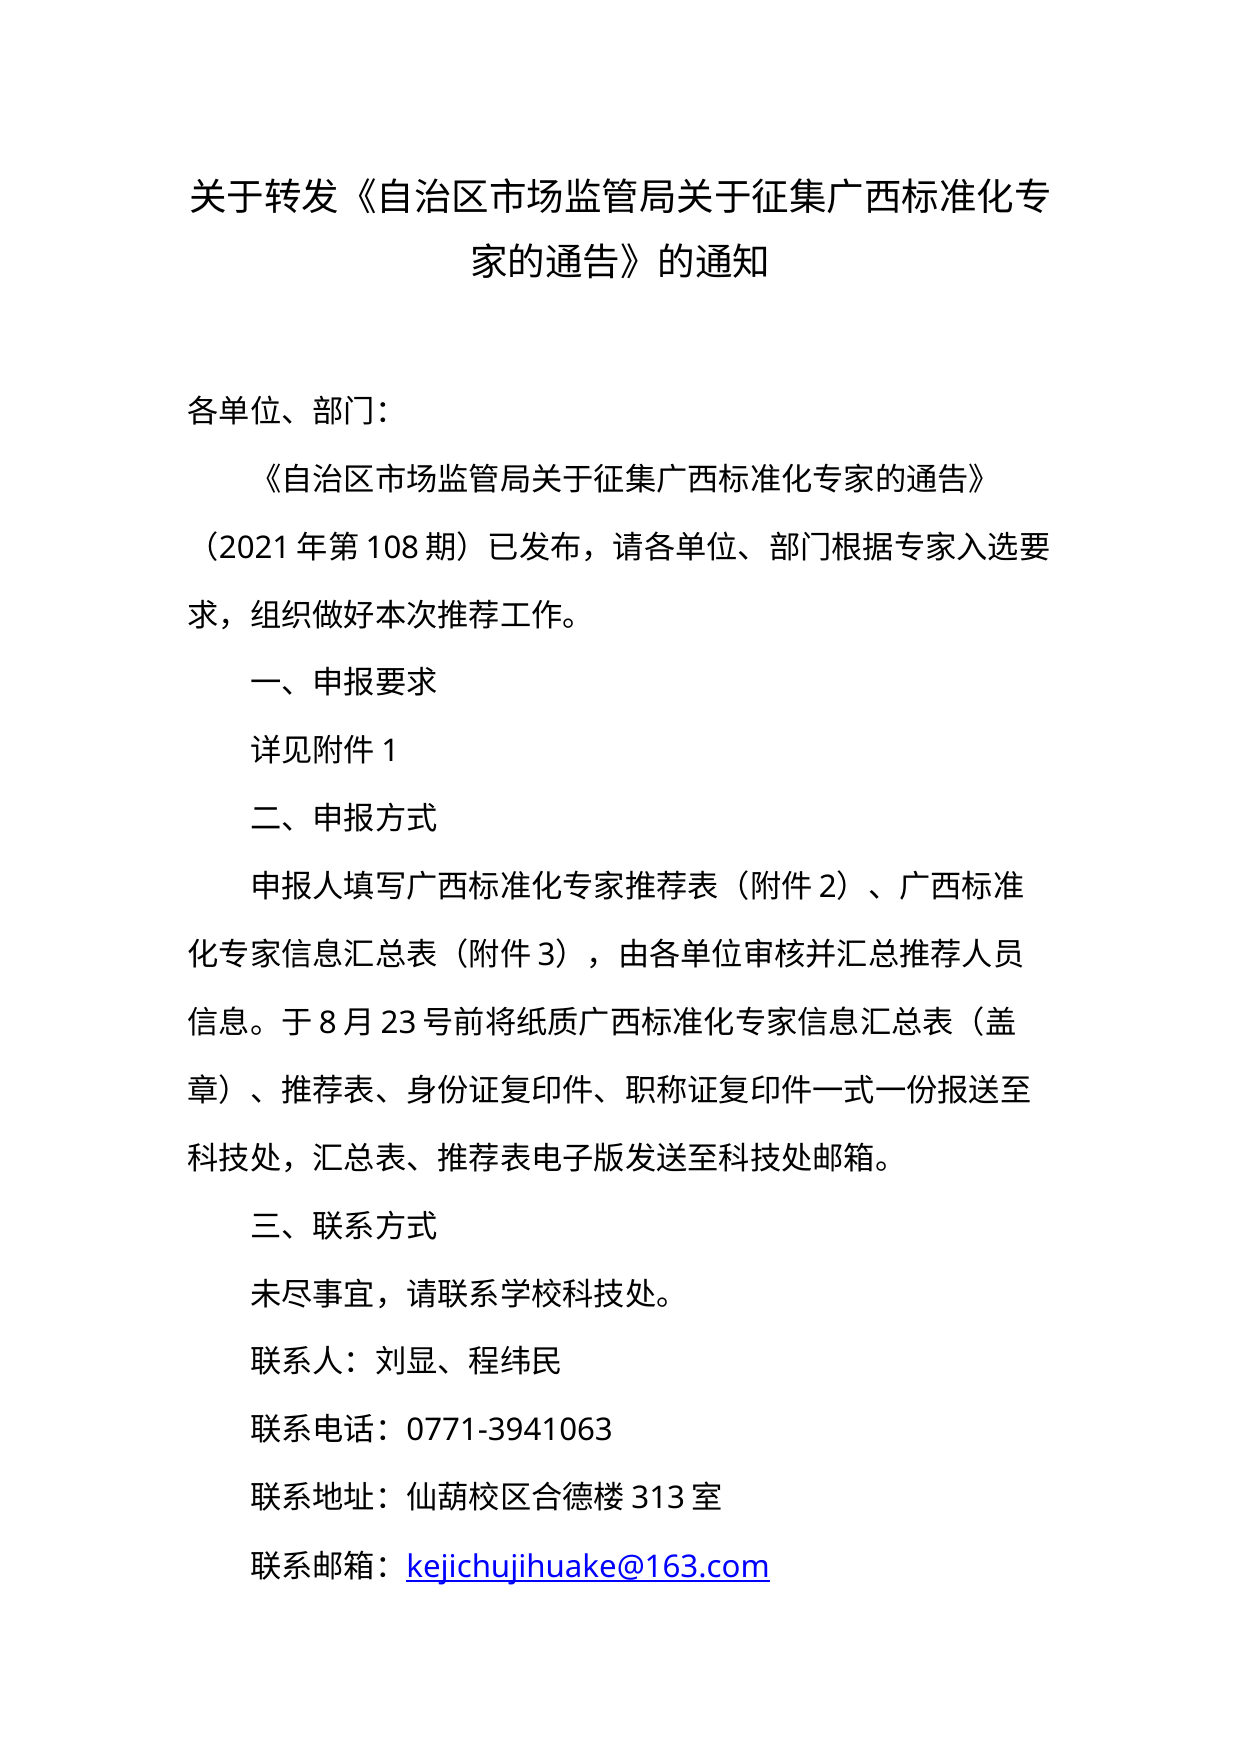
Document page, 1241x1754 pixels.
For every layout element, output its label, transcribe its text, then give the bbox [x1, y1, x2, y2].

text 联系邮箱：kejichujihuake@163.com [187, 1541, 1053, 1586]
text 《自治区市场监管局关于征集广西标准化专家的通告》（2021年第108期）已发布，请各单位、部门根据专家入选要求，组织做好本次推荐工作。 [187, 454, 1053, 635]
text 三、联系方式 [187, 1201, 1053, 1246]
text 联系电话：0771-3941063 [187, 1404, 1053, 1450]
subtitle 关于转发《自治区市场监管局关于征集广西标准化专家的通告》的通知 [187, 162, 1053, 292]
text 详见附件1 [187, 725, 1053, 771]
text 联系人：刘显、程纬民 [187, 1337, 1053, 1382]
text 各单位、部门： [187, 386, 1053, 431]
text 联系地址：仙葫校区合德楼313室 [187, 1473, 1053, 1518]
text 申报人填写广西标准化专家推荐表（附件2）、广西标准化专家信息汇总表（附件3），由各单位审核并汇总推荐人员信息。于8月23号前将纸质广西标准化专家信息汇总表（盖章）、推荐表、身份证复印件、职称证复印件一式一份报送至科技处，汇总表、推荐表电子版发送至科技处邮箱。 [187, 861, 1053, 1178]
text 未尽事宜，请联系学校科技处。 [187, 1269, 1053, 1314]
text 二、申报方式 [187, 793, 1053, 839]
text 一、申报要求 [187, 658, 1053, 703]
